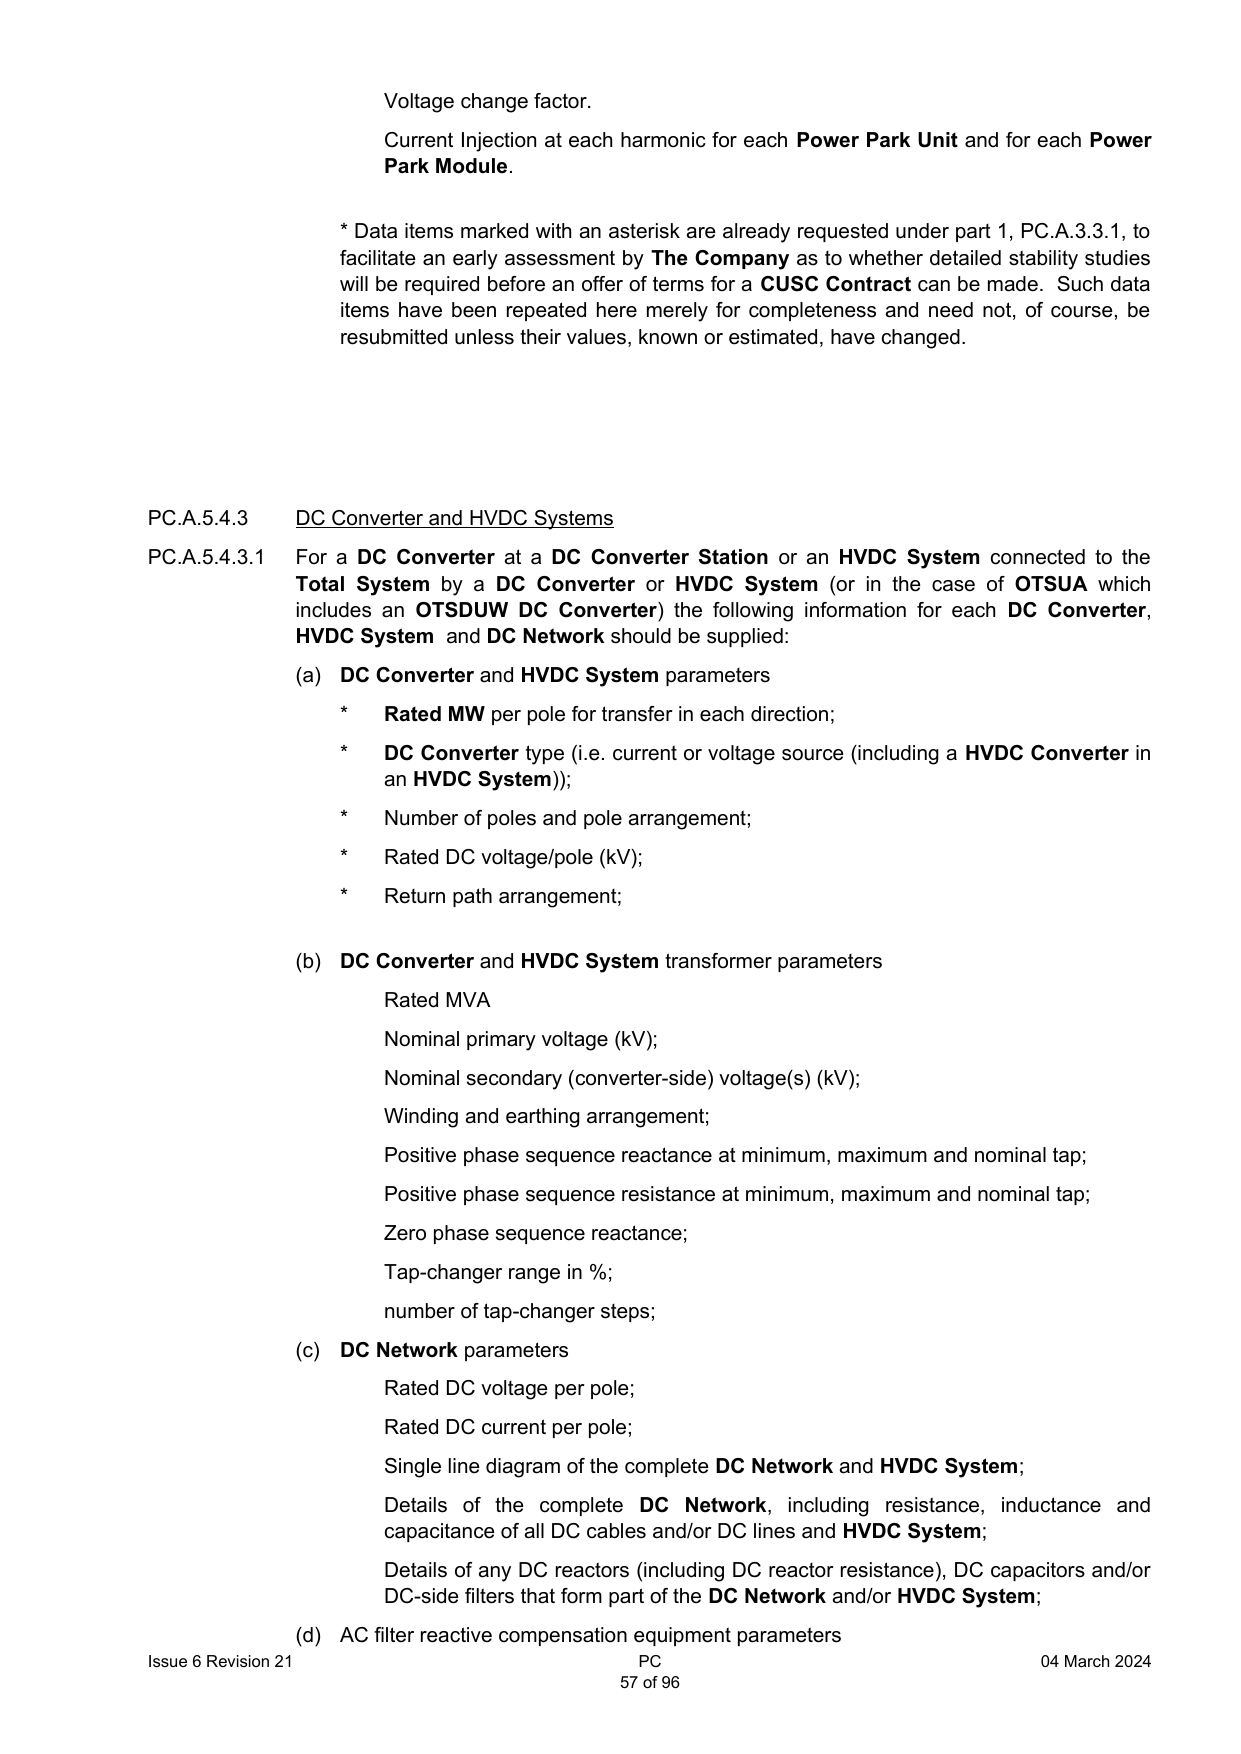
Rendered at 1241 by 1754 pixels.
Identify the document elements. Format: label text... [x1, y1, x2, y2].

text Winding and earthing arrangement; [340, 1104, 1152, 1128]
text Positive phase sequence reactance at minimum, maximum and nominal tap; [340, 1143, 1152, 1167]
text * Return path arrangement; [340, 884, 1152, 908]
text Details of the complete DC Network, including resistance, inductance and capacitance of all DC cables and/or DC lines and HVDC System; [340, 1493, 1152, 1543]
text * Rated DC voltage/pole (kV); [340, 845, 1152, 869]
text (a) DC Converter and HVDC System parameters [295, 663, 1152, 687]
text Tap-changer range in %; [340, 1260, 1152, 1284]
text * Number of poles and pole arrangement; [340, 806, 1152, 830]
text Rated MVA [340, 988, 1152, 1012]
text Details of any DC reactors (including DC reactor resistance), DC capacitors and/or DC-side filters that form part of the DC Network and/or HVDC System; [340, 1558, 1152, 1608]
text Positive phase sequence resistance at minimum, maximum and nominal tap; [340, 1182, 1152, 1206]
text PC.A.5.4.3 DC Converter and HVDC Systems [148, 506, 1152, 530]
text Rated DC voltage per pole; [340, 1376, 1152, 1400]
text number of tap-changer steps; [340, 1298, 1152, 1322]
text (c) DC Network parameters [295, 1337, 1152, 1361]
text Voltage change factor. [340, 89, 1152, 113]
text Nominal primary voltage (kV); [340, 1027, 1152, 1051]
text (d) AC filter reactive compensation equipment parameters [295, 1623, 1152, 1647]
text Nominal secondary (converter-side) voltage(s) (kV); [340, 1065, 1152, 1089]
text Single line diagram of the complete DC Network and HVDC System; [340, 1454, 1152, 1478]
text Rated DC current per pole; [340, 1415, 1152, 1439]
text PC.A.5.4.3.1 For a DC Converter at a DC Converter Station or an HVDC System connected to the Total System by a DC Converter or HVDC System (or in the case of OTSUA which includes an OTSDUW DC Converter) the following information for each DC Converter, HVDC System and DC Network should be supplied: [148, 545, 1152, 648]
text * Data items marked with an asterisk are already requested under part 1, PC.A.3.3.1, to facilitate an early assessment by The Company as to whether detailed stability studies will be required before an offer of terms for a CUSC Contract can be made. Such data items have been repeated here merely for completeness and need not, of course, be resubmitted unless their values, known or estimated, have changed. [295, 219, 1152, 348]
text * Rated MW per pole for transfer in each direction; [340, 702, 1152, 726]
text Current Injection at each harmonic for each Power Park Unit and for each Power Park Module. [340, 127, 1152, 178]
text (b) DC Converter and HVDC System transformer parameters [295, 949, 1152, 973]
text * DC Converter type (i.e. current or voltage source (including a HVDC Converter in an HVDC System)); [340, 741, 1152, 791]
text Zero phase sequence reactance; [340, 1221, 1152, 1245]
